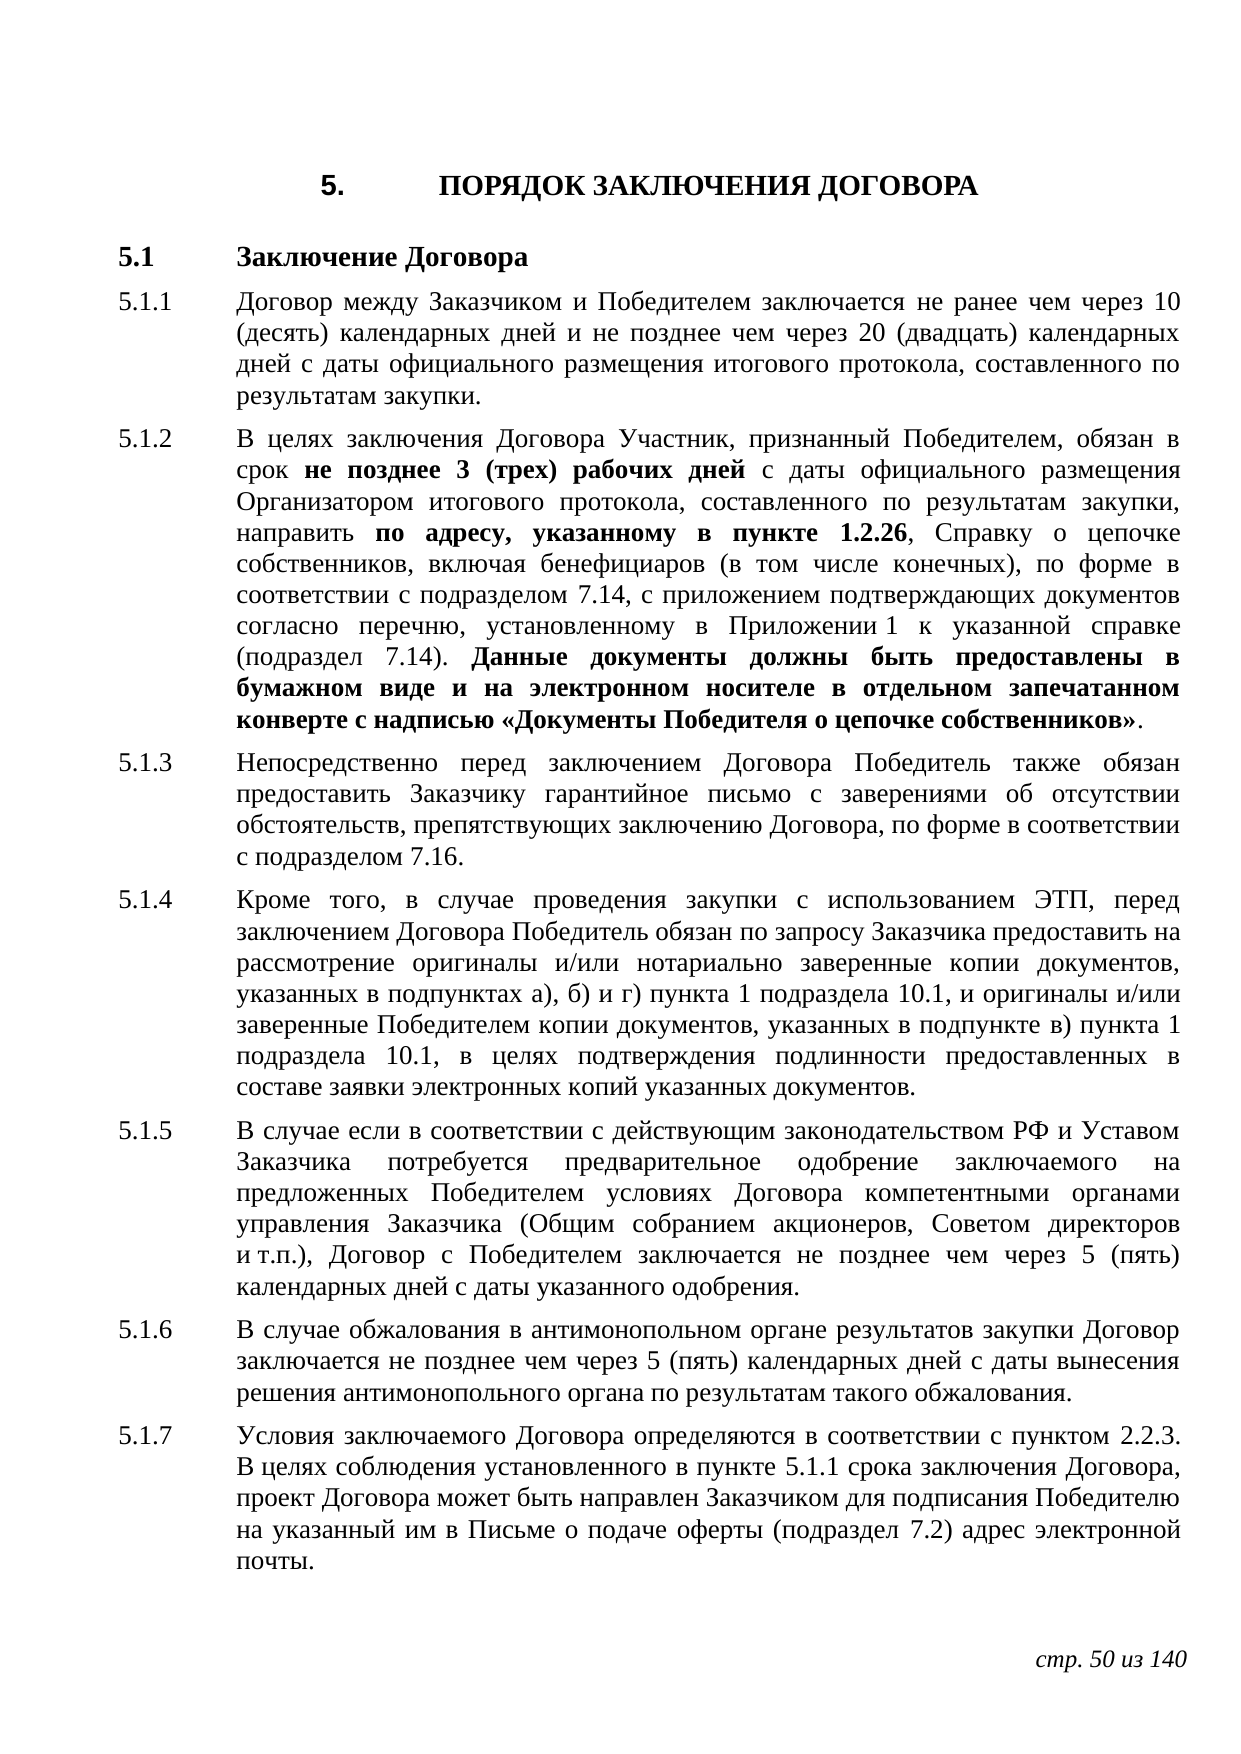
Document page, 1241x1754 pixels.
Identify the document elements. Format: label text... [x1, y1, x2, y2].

text Непосредственно перед заключением Договора Победитель также обязан предоставить Заказчику гарантийное письмо с заверениями об отсутствии обстоятельств, препятствующих заключению Договора, по форме в соответствии с подразделом 7.15. [118, 746, 1181, 871]
subtitle Заключение Договора [118, 239, 1181, 273]
text Договор между Заказчиком и Победителем заключается не ранее чем через 10 (десять) календарных дней и не позднее чем через 20 (двадцать) календарных дней с даты официального размещения итогового протокола, составленного по результатам закупки. [118, 285, 1181, 410]
subtitle ПОРЯДОК ЗАКЛЮЧЕНИЯ ДОГОВОРА [118, 168, 1181, 202]
text В случае обжалования в антимонопольном органе результатов закупки Договор заключается не позднее чем через 5 (пять) календарных дней с даты вынесения решения антимонопольного органа по результатам такого обжалования. [118, 1313, 1181, 1407]
text В целях заключения Договора Участник, признанный Победителем, обязан в срок не позднее 3 (трех) рабочих дней с даты официального размещения Организатором итогового протокола, составленного по результатам закупки, направить по адресу, указанному в пункте 1.2.26, Справку о цепочке собственников, включая бенефициаров (в том числе конечных), по форме в соответствии с подразделом 7.14, с приложением подтверждающих документов согласно перечню, установленному в Приложении 1 к указанной справке (подраздел 7.14). Данные документы должны быть предоставлены в бумажном виде и на электронном носителе в отдельном запечатанном конверте с надписью «Документы Победителя о цепочке собственников». [118, 422, 1181, 734]
text Условия заключаемого Договора определяются в соответствии с пунктом 2.2.3. В целях соблюдения установленного в пункте 5.1.1 срока заключения Договора, проект Договора может быть направлен Заказчиком для подписания Победителю на указанный им в Письме о подаче оферты (подраздел 7.2) адрес электронной почты. [118, 1419, 1181, 1575]
text В случае если в соответствии с действующим законодательством РФ и Уставом Заказчика потребуется предварительное одобрение заключаемого на предложенных Победителем условиях Договора компетентными органами управления Заказчика (Общим собранием акционеров, Советом директоров и т.п.), Договор с Победителем заключается не позднее чем через 5 (пять) календарных дней с даты указанного одобрения. [118, 1114, 1181, 1301]
text Кроме того, в случае проведения закупки с использованием ЭТП, перед заключением Договора Победитель обязан по запросу Заказчика предоставить на рассмотрение оригиналы и/или нотариально заверенные копии документов, указанных в подпунктах а), б) и г) пункта 1 подраздела 10.1, и оригиналы и/или заверенные Победителем копии документов, указанных в подпункте в) пункта 1 подраздела 10.1, в целях подтверждения подлинности предоставленных в составе заявки электронных копий указанных документов. [118, 883, 1181, 1101]
